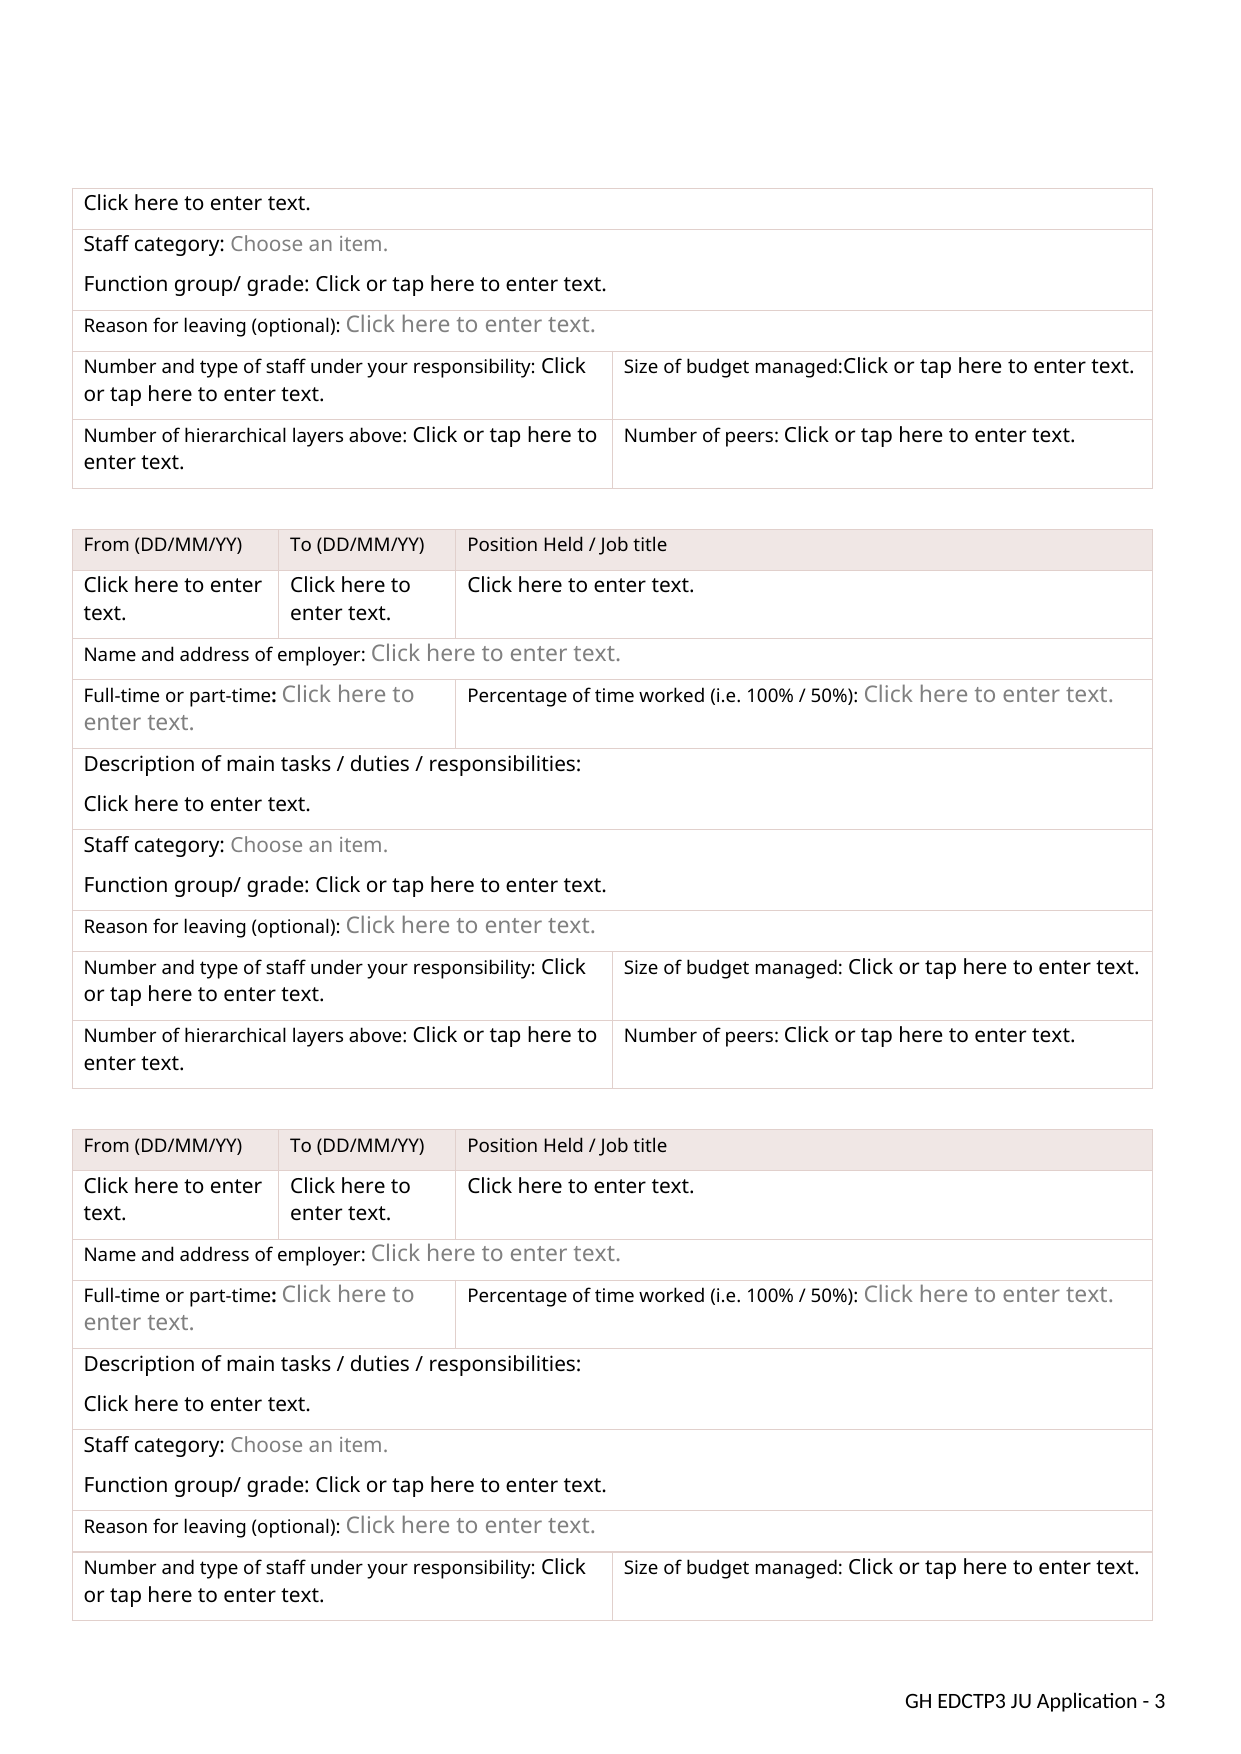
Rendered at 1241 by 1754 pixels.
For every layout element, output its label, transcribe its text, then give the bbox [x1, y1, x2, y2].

table_cell Staff category: Function group/ grade: [73, 830, 1152, 910]
table_cell [456, 680, 1152, 748]
table_cell : [73, 1240, 1152, 1280]
table_header [279, 1171, 455, 1239]
table_cell [73, 749, 1152, 829]
table_cell Number of hierarchical layers above: [73, 1021, 612, 1088]
table_cell : [73, 639, 1152, 679]
table_cell [73, 680, 455, 748]
table_cell [73, 1349, 1152, 1429]
table_cell Size of budget managed: [613, 952, 1152, 1019]
table_cell [73, 911, 1152, 951]
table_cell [73, 352, 612, 419]
table_cell [73, 311, 1152, 351]
table_cell Number and type of staff under your responsibility: [73, 952, 612, 1019]
table_cell Number and type of staff under your responsibility: [73, 1553, 612, 1620]
table_cell Size of budget managed: [613, 1553, 1152, 1620]
table_cell Size of budget managed: [613, 352, 1152, 419]
table_header [73, 571, 278, 638]
table_cell Number of peers: [613, 420, 1152, 488]
table_cell [73, 1511, 1152, 1551]
table_header [73, 1171, 278, 1239]
table_header [456, 571, 1152, 638]
table_cell Staff category: Function group/ grade: [73, 230, 1152, 309]
table_cell [73, 1281, 455, 1348]
table_header [456, 1171, 1152, 1239]
table_cell [73, 189, 1152, 228]
table_cell Staff category: Function group/ grade: [73, 1430, 1152, 1510]
table_cell Number of hierarchical layers above: [73, 420, 612, 488]
table_header [279, 571, 455, 638]
table_cell Number of peers: [613, 1021, 1152, 1088]
table_cell [456, 1281, 1152, 1348]
